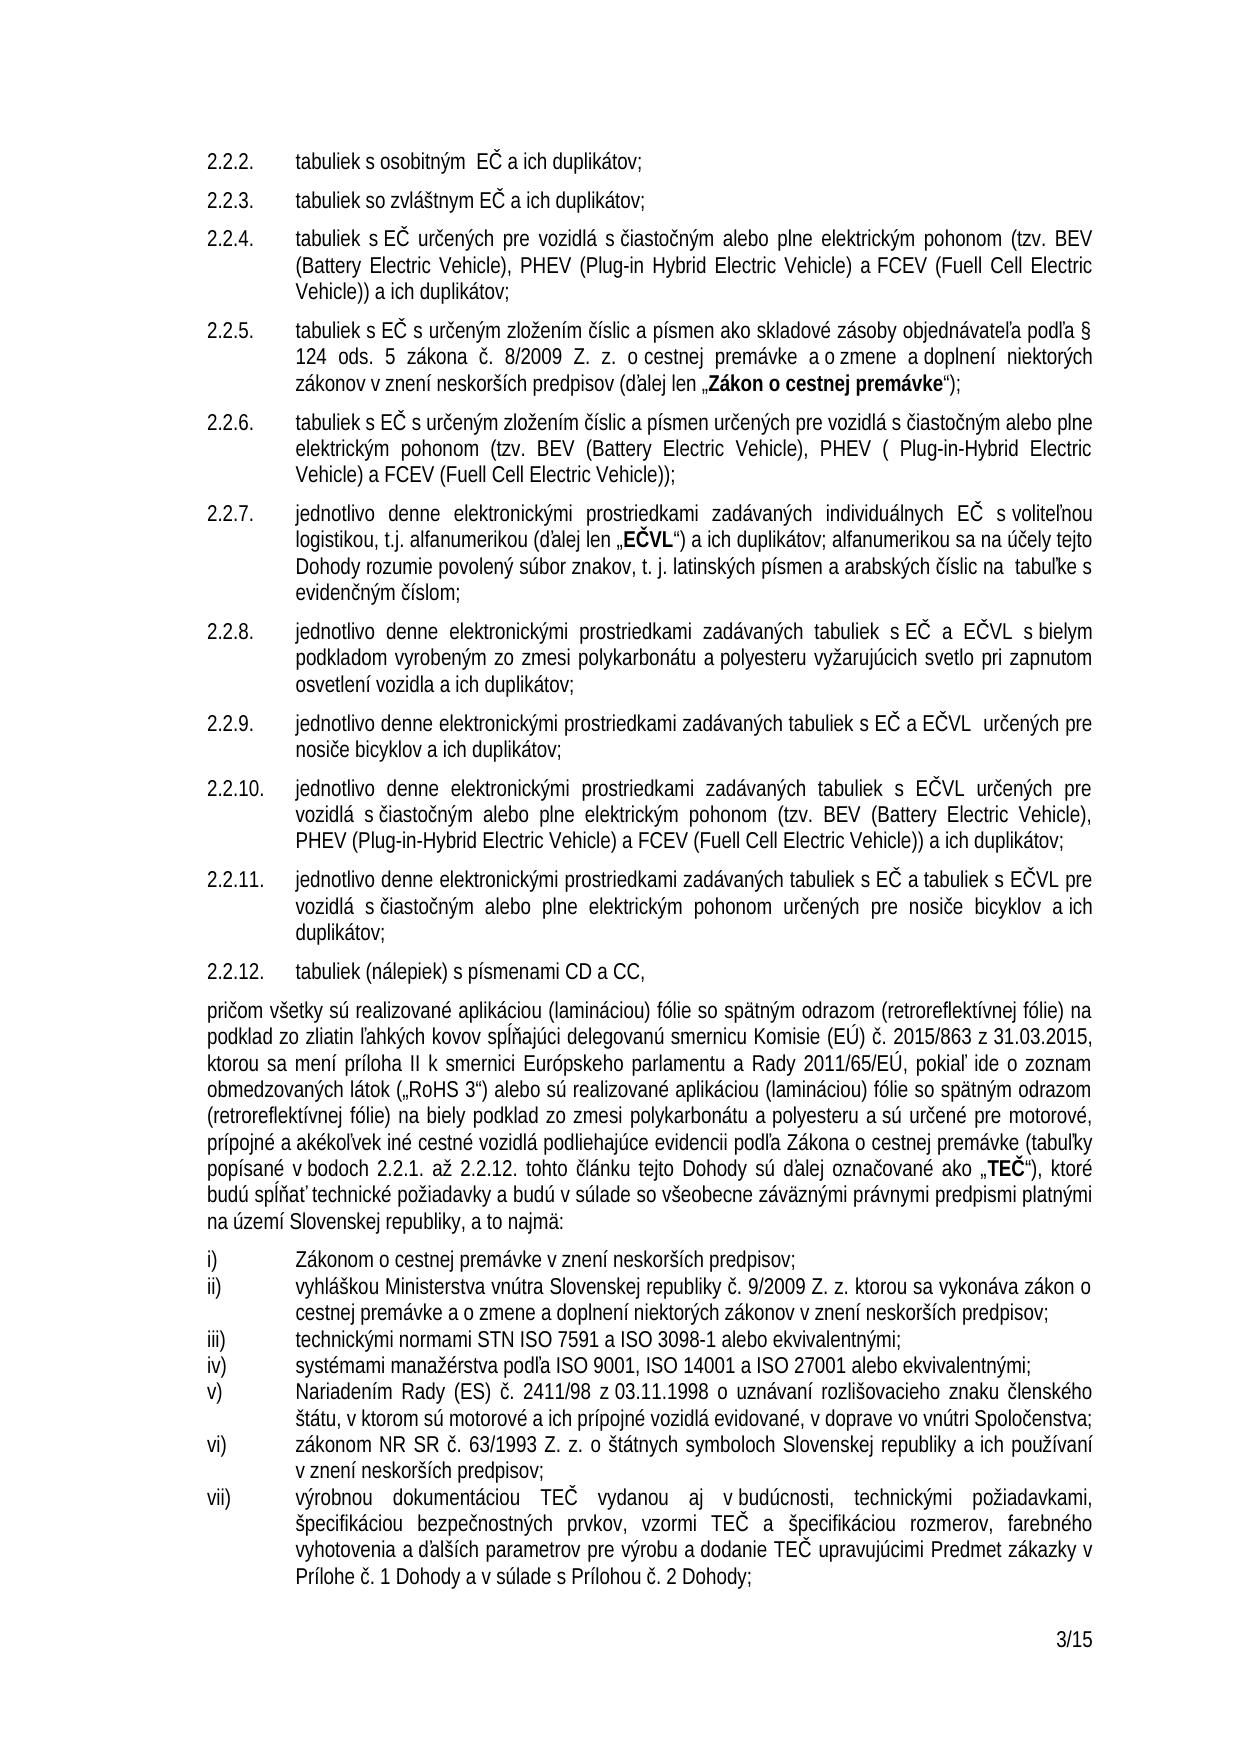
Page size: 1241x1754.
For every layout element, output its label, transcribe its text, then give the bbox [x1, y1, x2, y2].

list tabuliek s EČ s určeným zložením číslic a písmen ako skladové zásoby objednávateľa podľa § 124 ods. 5 zákona č. 8/2009 Z. z. o cestnej premávke a o zmene a doplnení niektorých zákonov v znení neskorších predpisov (ďalej len „Zákon o cestnej premávke“); [207, 317, 1092, 396]
list Nariadením Rady (ES) č. 2411/98 z 03.11.1998 o uznávaní rozlišovacieho znaku členského štátu, v ktorom sú motorové a ich prípojné vozidlá evidované, v doprave vo vnútri Spoločenstva; [207, 1378, 1092, 1431]
list zákonom NR SR č. 63/1993 Z. z. o štátnych symboloch Slovenskej republiky a ich používaní v znení neskorších predpisov; [207, 1431, 1092, 1484]
list jednotlivo denne elektronickými prostriedkami zadávaných individuálnych EČ s voliteľnou logistikou, t.j. alfanumerikou (ďalej len „EČVL“) a ich duplikátov; alfanumerikou sa na účely tejto Dohody rozumie povolený súbor znakov, t. j. latinských písmen a arabských číslic na tabuľke s evidenčným číslom; [207, 500, 1092, 606]
list systémami manažérstva podľa ISO 9001, ISO 14001 a ISO 27001 alebo ekvivalentnými; [207, 1352, 1092, 1378]
list technickými normami STN ISO 7591 a ISO 3098-1 alebo ekvivalentnými; [207, 1326, 1092, 1352]
list tabuliek s EČ určených pre vozidlá s čiastočným alebo plne elektrickým pohonom (tzv. BEV (Battery Electric Vehicle), PHEV (Plug-in Hybrid Electric Vehicle) a FCEV (Fuell Cell Electric Vehicle)) a ich duplikátov; [207, 225, 1092, 304]
list jednotlivo denne elektronickými prostriedkami zadávaných tabuliek s EČ a tabuliek s EČVL pre vozidlá s čiastočným alebo plne elektrickým pohonom určených pre nosiče bicyklov a ich duplikátov; [207, 866, 1092, 945]
list tabuliek so zvláštnym EČ a ich duplikátov; [207, 187, 1092, 213]
list vyhláškou Ministerstva vnútra Slovenskej republiky č. 9/2009 Z. z. ktorou sa vykonáva zákon o cestnej premávke a o zmene a doplnení niektorých zákonov v znení neskorších predpisov; [207, 1273, 1092, 1326]
list jednotlivo denne elektronickými prostriedkami zadávaných tabuliek s EČ a EČVL určených pre nosiče bicyklov a ich duplikátov; [207, 709, 1092, 762]
list Zákonom o cestnej premávke v znení neskorších predpisov; [207, 1246, 1092, 1273]
list jednotlivo denne elektronickými prostriedkami zadávaných tabuliek s EČ a EČVL s bielym podkladom vyrobeným zo zmesi polykarbonátu a polyesteru vyžarujúcich svetlo pri zapnutom osvetlení vozidla a ich duplikátov; [207, 618, 1092, 697]
text pričom všetky sú realizované aplikáciou (lamináciou) fólie so spätným odrazom (retroreflektívnej fólie) na podklad zo zliatin ľahkých kovov spĺňajúci delegovanú smernicu Komisie (EÚ) č. 2015/863 z 31.03.2015, ktorou sa mení príloha II k smernici Európskeho parlamentu a Rady 2011/65/EÚ, pokiaľ ide o zoznam obmedzovaných látok („RoHS 3“) alebo sú realizované aplikáciou (lamináciou) fólie so spätným odrazom (retroreflektívnej fólie) na biely podklad zo zmesi polykarbonátu a polyesteru a sú určené pre motorové, prípojné a akékoľvek iné cestné vozidlá podliehajúce evidencii podľa Zákona o cestnej premávke (tabuľky popísané v bodoch 2.2.1. až 2.2.12. tohto článku tejto Dohody sú ďalej označované ako „TEČ“), ktoré budú spĺňať technické požiadavky a budú v súlade so všeobecne záväznými právnymi predpismi platnými na území Slovenskej republiky, a to najmä: [207, 997, 1092, 1234]
list výrobnou dokumentáciou TEČ vydanou aj v budúcnosti, technickými požiadavkami, špecifikáciou bezpečnostných prvkov, vzormi TEČ a špecifikáciou rozmerov, farebného vyhotovenia a ďalších parametrov pre výrobu a dodanie TEČ upravujúcimi Predmet zákazky v Prílohe č. 1 Dohody a v súlade s Prílohou č. 2 Dohody; [207, 1484, 1092, 1589]
list jednotlivo denne elektronickými prostriedkami zadávaných tabuliek s EČVL určených pre vozidlá s čiastočným alebo plne elektrickým pohonom (tzv. BEV (Battery Electric Vehicle), PHEV (Plug-in-Hybrid Electric Vehicle) a FCEV (Fuell Cell Electric Vehicle)) a ich duplikátov; [207, 775, 1092, 854]
list tabuliek s osobitným EČ a ich duplikátov; [207, 148, 1092, 174]
list tabuliek (nálepiek) s písmenami CD a CC, [207, 958, 1092, 984]
list tabuliek s EČ s určeným zložením číslic a písmen určených pre vozidlá s čiastočným alebo plne elektrickým pohonom (tzv. BEV (Battery Electric Vehicle), PHEV ( Plug-in-Hybrid Electric Vehicle) a FCEV (Fuell Cell Electric Vehicle)); [207, 408, 1092, 488]
